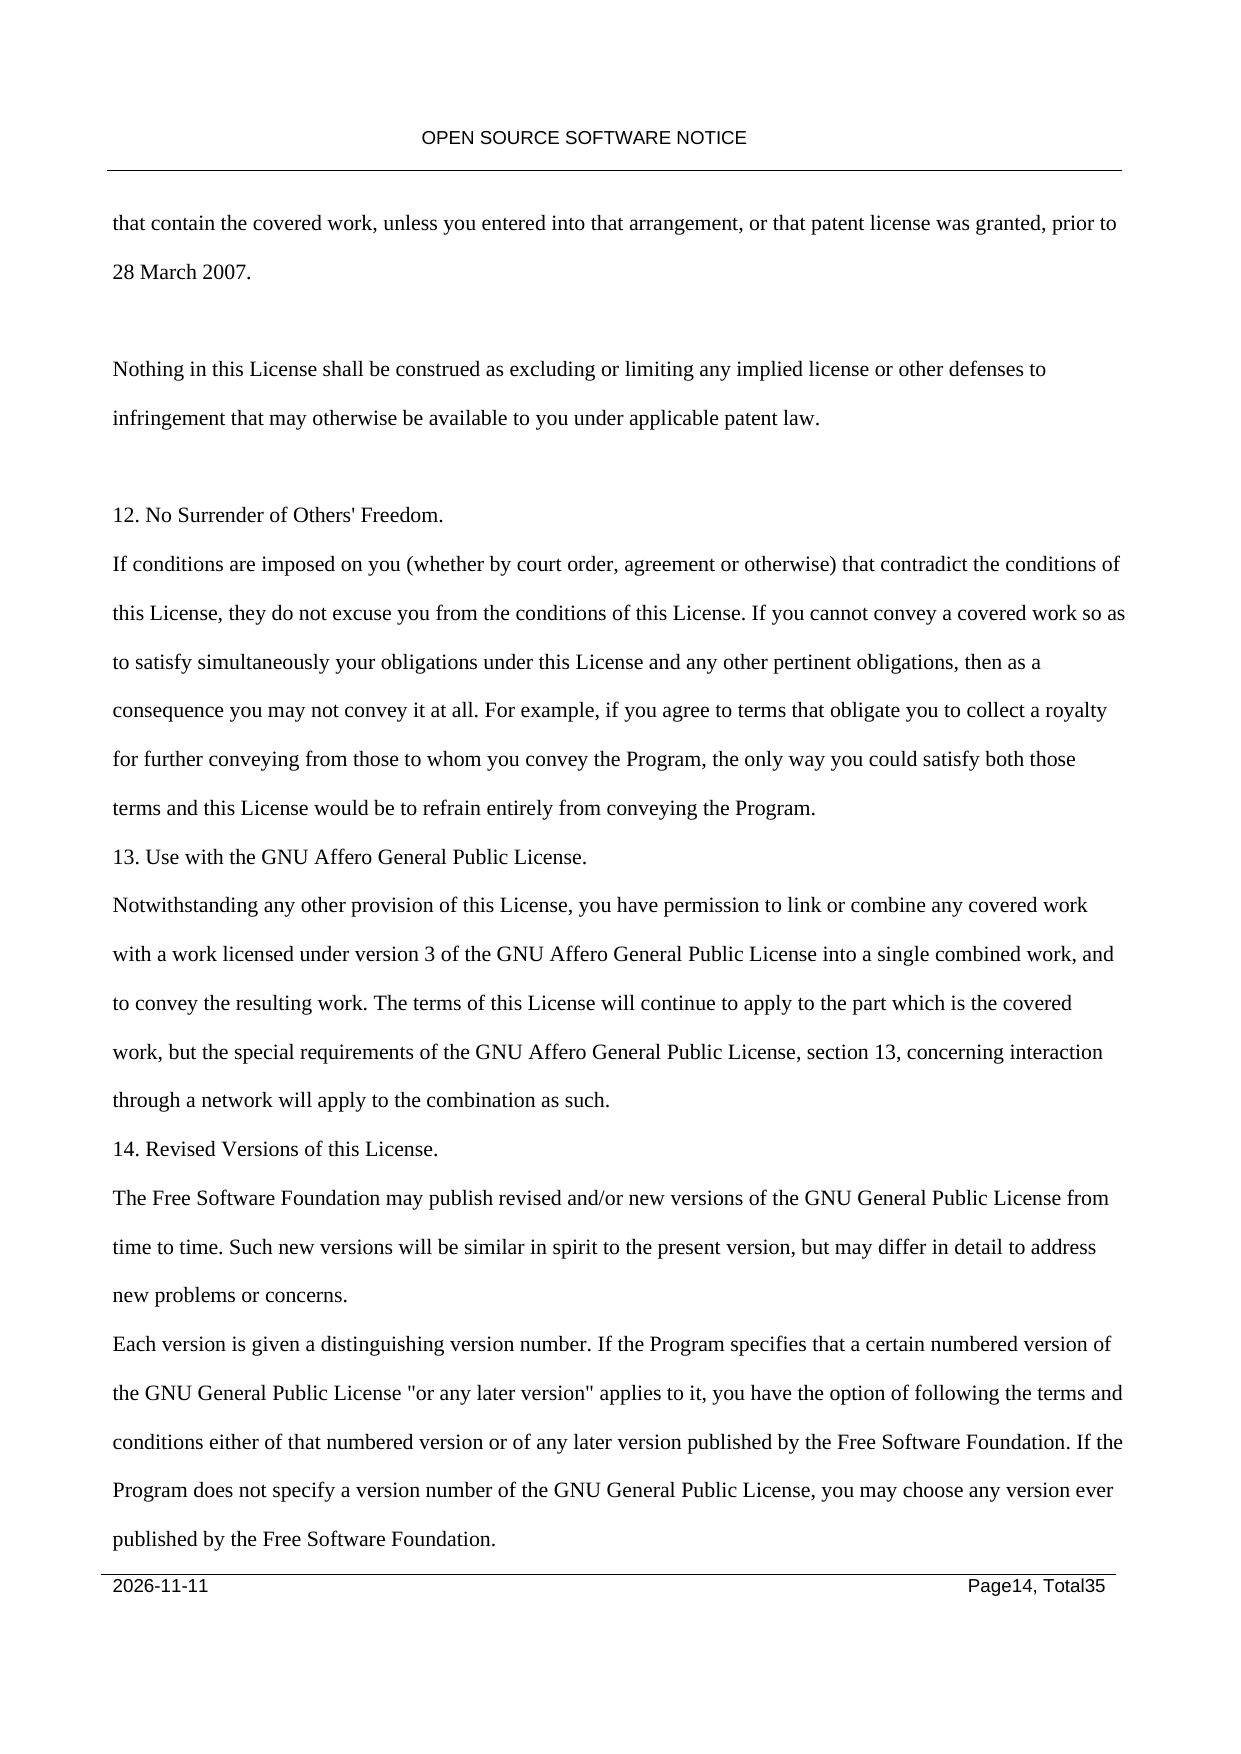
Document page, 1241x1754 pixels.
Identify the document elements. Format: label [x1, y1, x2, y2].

text [112, 206, 1128, 1555]
